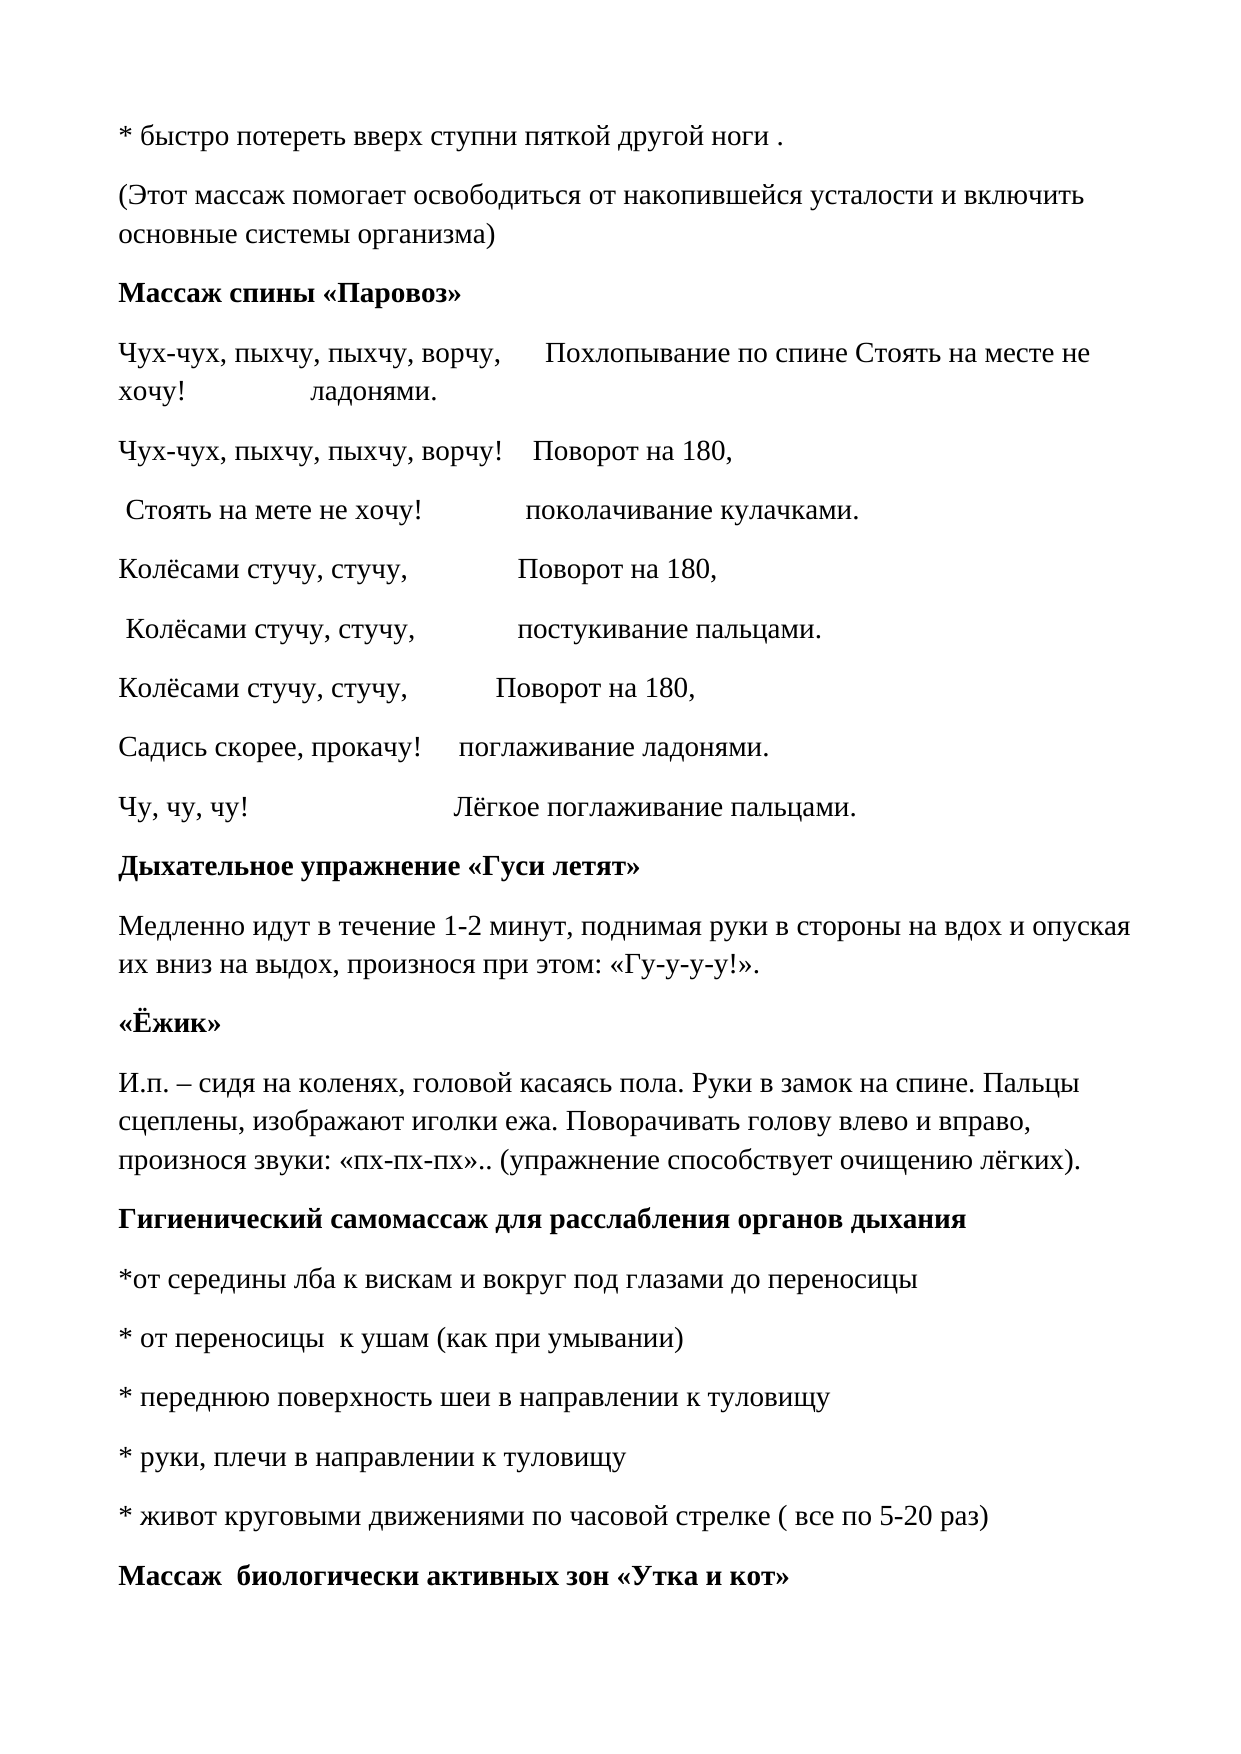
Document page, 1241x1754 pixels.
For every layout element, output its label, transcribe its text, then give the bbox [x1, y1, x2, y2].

text * от переносицы к ушам (как при умывании) [118, 1320, 1152, 1354]
text (Этот массаж помогает освободиться от накопившейся усталости и включить основные системы организма) [118, 177, 1152, 249]
text Колёсами стучу, стучу, Поворот на 180, [118, 551, 1152, 585]
text Чух-чух, пыхчу, пыхчу, ворчу, Похлопывание по спине Стоять на месте не хочу! ладонями. [118, 335, 1152, 407]
text Дыхательное упражнение «Гуси летят» [118, 848, 1152, 882]
text *от середины лба к вискам и вокруг под глазами до переносицы [118, 1261, 1152, 1294]
text * руки, плечи в направлении к туловищу [118, 1439, 1152, 1472]
text Массаж спины «Паровоз» [118, 275, 1152, 309]
text Колёсами стучу, стучу, постукивание пальцами. [118, 611, 1152, 644]
text «Ёжик» [118, 1006, 1152, 1039]
text Гигиенический самомассаж для расслабления органов дыхания [118, 1201, 1152, 1235]
text Медленно идут в течение 1-2 минут, поднимая руки в стороны на вдох и опуская их вниз на выдох, произнося при этом: «Гу-у-у-у!». [118, 908, 1152, 980]
text Чу, чу, чу! Лёгкое поглаживание пальцами. [118, 789, 1152, 822]
text Садись скорее, прокачу! поглаживание ладонями. [118, 729, 1152, 763]
text * живот круговыми движениями по часовой стрелке ( все по 5-20 раз) [118, 1498, 1152, 1532]
text Массаж биологически активных зон «Утка и кот» [118, 1558, 1152, 1591]
text Чух-чух, пыхчу, пыхчу, ворчу! Поворот на 180, [118, 433, 1152, 466]
text Колёсами стучу, стучу, Поворот на 180, [118, 670, 1152, 704]
text И.п. – сидя на коленях, головой касаясь пола. Руки в замок на спине. Пальцы сцеплены, изображают иголки ежа. Поворачивать голову влево и вправо, произнося звуки: «пх-пх-пх».. (упражнение способствует очищению лёгких). [118, 1065, 1152, 1176]
text * быстро потереть вверх ступни пяткой другой ноги . [118, 118, 1152, 152]
text * переднюю поверхность шеи в направлении к туловищу [118, 1379, 1152, 1413]
text Стоять на мете не хочу! поколачивание кулачками. [118, 492, 1152, 526]
